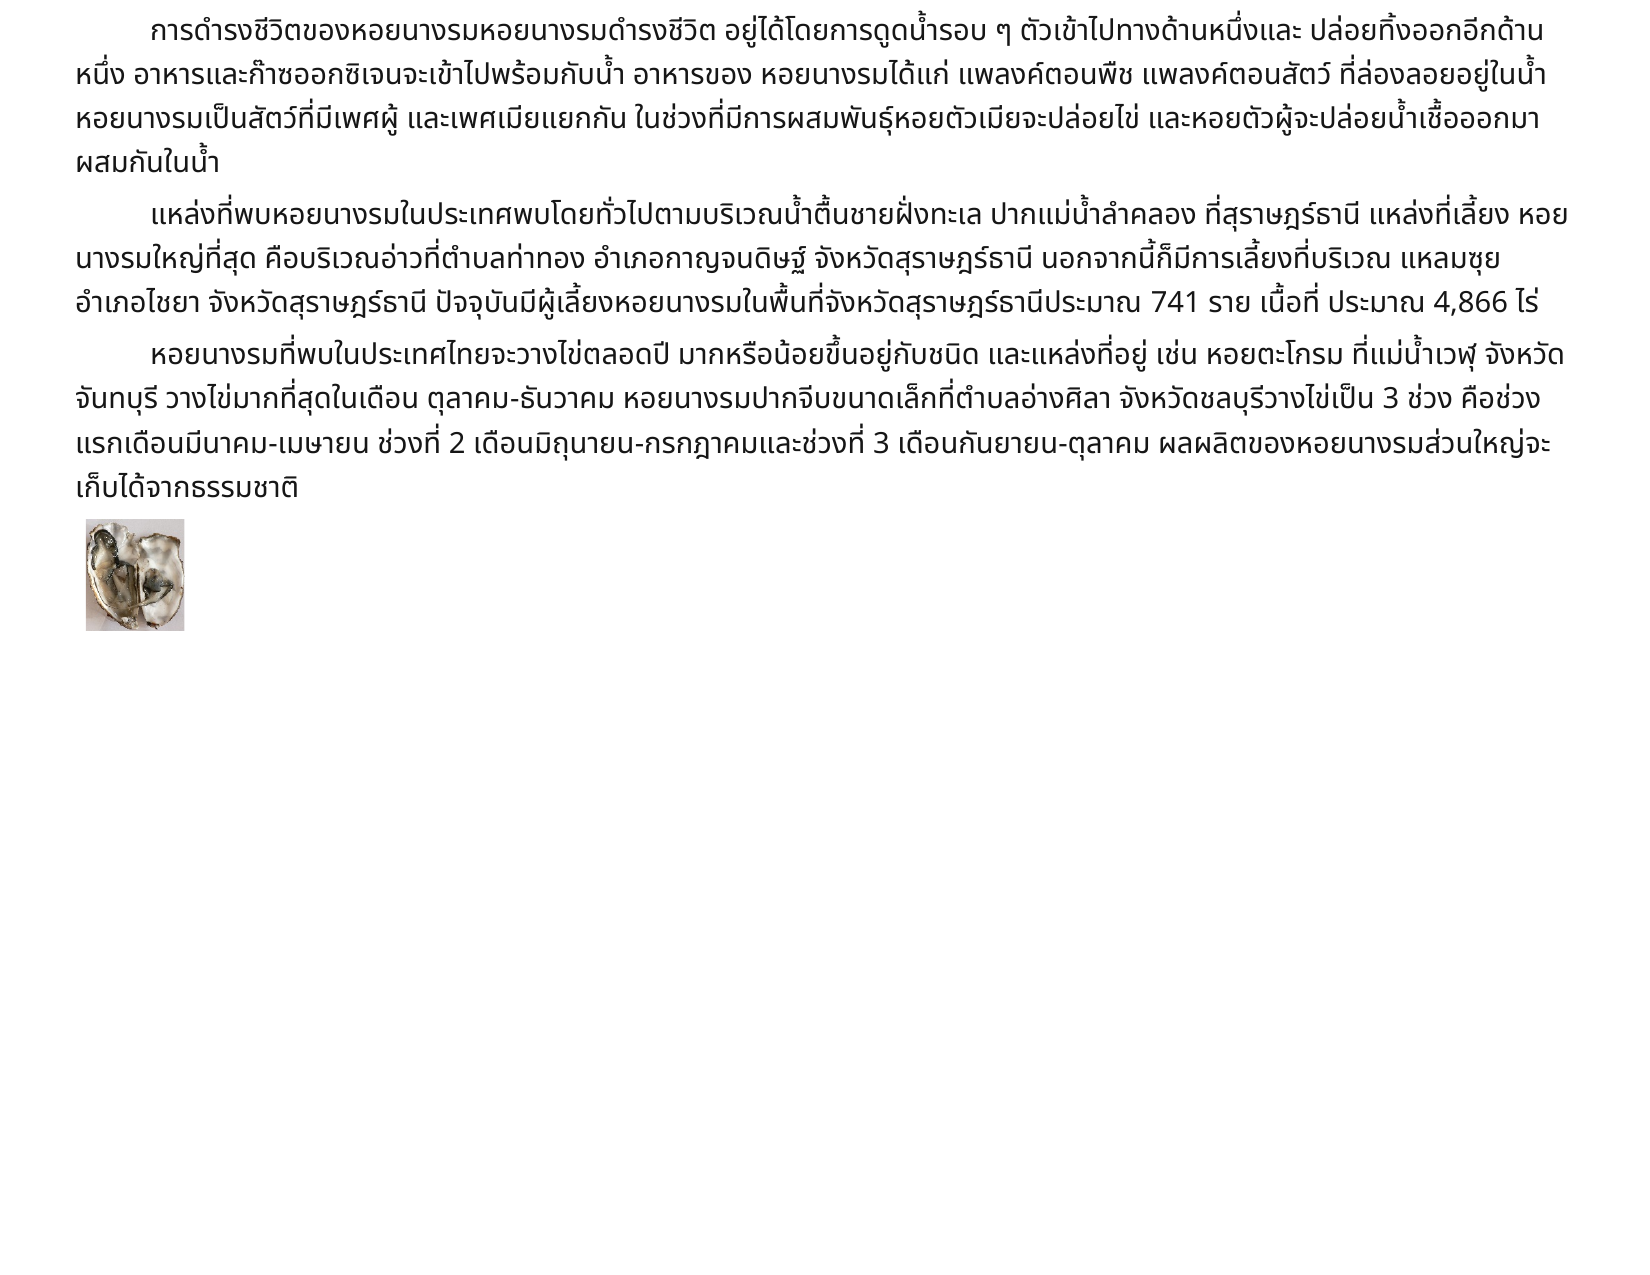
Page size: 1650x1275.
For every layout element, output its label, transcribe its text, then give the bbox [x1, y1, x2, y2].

text การดำรงชีวิตของหอยนางรมหอยนางรมดำรงชีวิต อยู่ได้โดยการดูดน้ำรอบ ๆ ตัวเข้าไปทางด้านหนึ่งและ ปล่อยทิ้งออกอีกด้านหนึ่ง อาหารและก๊าซออกซิเจนจะเข้าไปพร้อมกับน้ำ อาหารของ หอยนางรมได้แก่ แพลงค์ตอนพืช แพลงค์ตอนสัตว์ ที่ล่องลอยอยู่ในน้ำ หอยนางรมเป็นสัตว์ที่มีเพศผู้ และเพศเมียแยกกัน ในช่วงที่มีการผสมพันธุ์หอยตัวเมียจะปล่อยไข่ และหอยตัวผู้จะปล่อยน้ำเชื้อออกมาผสมกันในน้ำ [75, 9, 1575, 186]
text แหล่งที่พบหอยนางรมในประเทศพบโดยทั่วไปตามบริเวณน้ำตื้นชายฝั่งทะเล ปากแม่น้ำลำคลอง ที่สุราษฎร์ธานี แหล่งที่เลี้ยง หอยนางรมใหญ่ที่สุด คือบริเวณอ่าวที่ตำบลท่าทอง อำเภอกาญจนดิษฐ์ จังหวัดสุราษฎร์ธานี นอกจากนี้ก็มีการเลี้ยงที่บริเวณ แหลมซุย อำเภอไชยา จังหวัดสุราษฎร์ธานี ปัจจุบันมีผู้เลี้ยงหอยนางรมในพื้นที่จังหวัดสุราษฎร์ธานีประมาณ 741 ราย เนื้อที่ ประมาณ 4,866 ไร่ [75, 193, 1575, 326]
text หอยนางรมที่พบในประเทศไทยจะวางไข่ตลอดปี มากหรือน้อยขึ้นอยู่กับชนิด และแหล่งที่อยู่ เช่น หอยตะโกรม ที่แม่น้ำเวฬุ จังหวัดจันทบุรี วางไข่มากที่สุดในเดือน ตุลาคม-ธันวาคม หอยนางรมปากจีบขนาดเล็กที่ตำบลอ่างศิลา จังหวัดชลบุรีวางไข่เป็น 3 ช่วง คือช่วงแรกเดือนมีนาคม-เมษายน ช่วงที่ 2 เดือนมิถุนายน-กรกฎาคมและช่วงที่ 3 เดือนกันยายน-ตุลาคม ผลผลิตของหอยนางรมส่วนใหญ่จะเก็บได้จากธรรมชาติ [75, 334, 1575, 510]
picture [84, 519, 184, 629]
